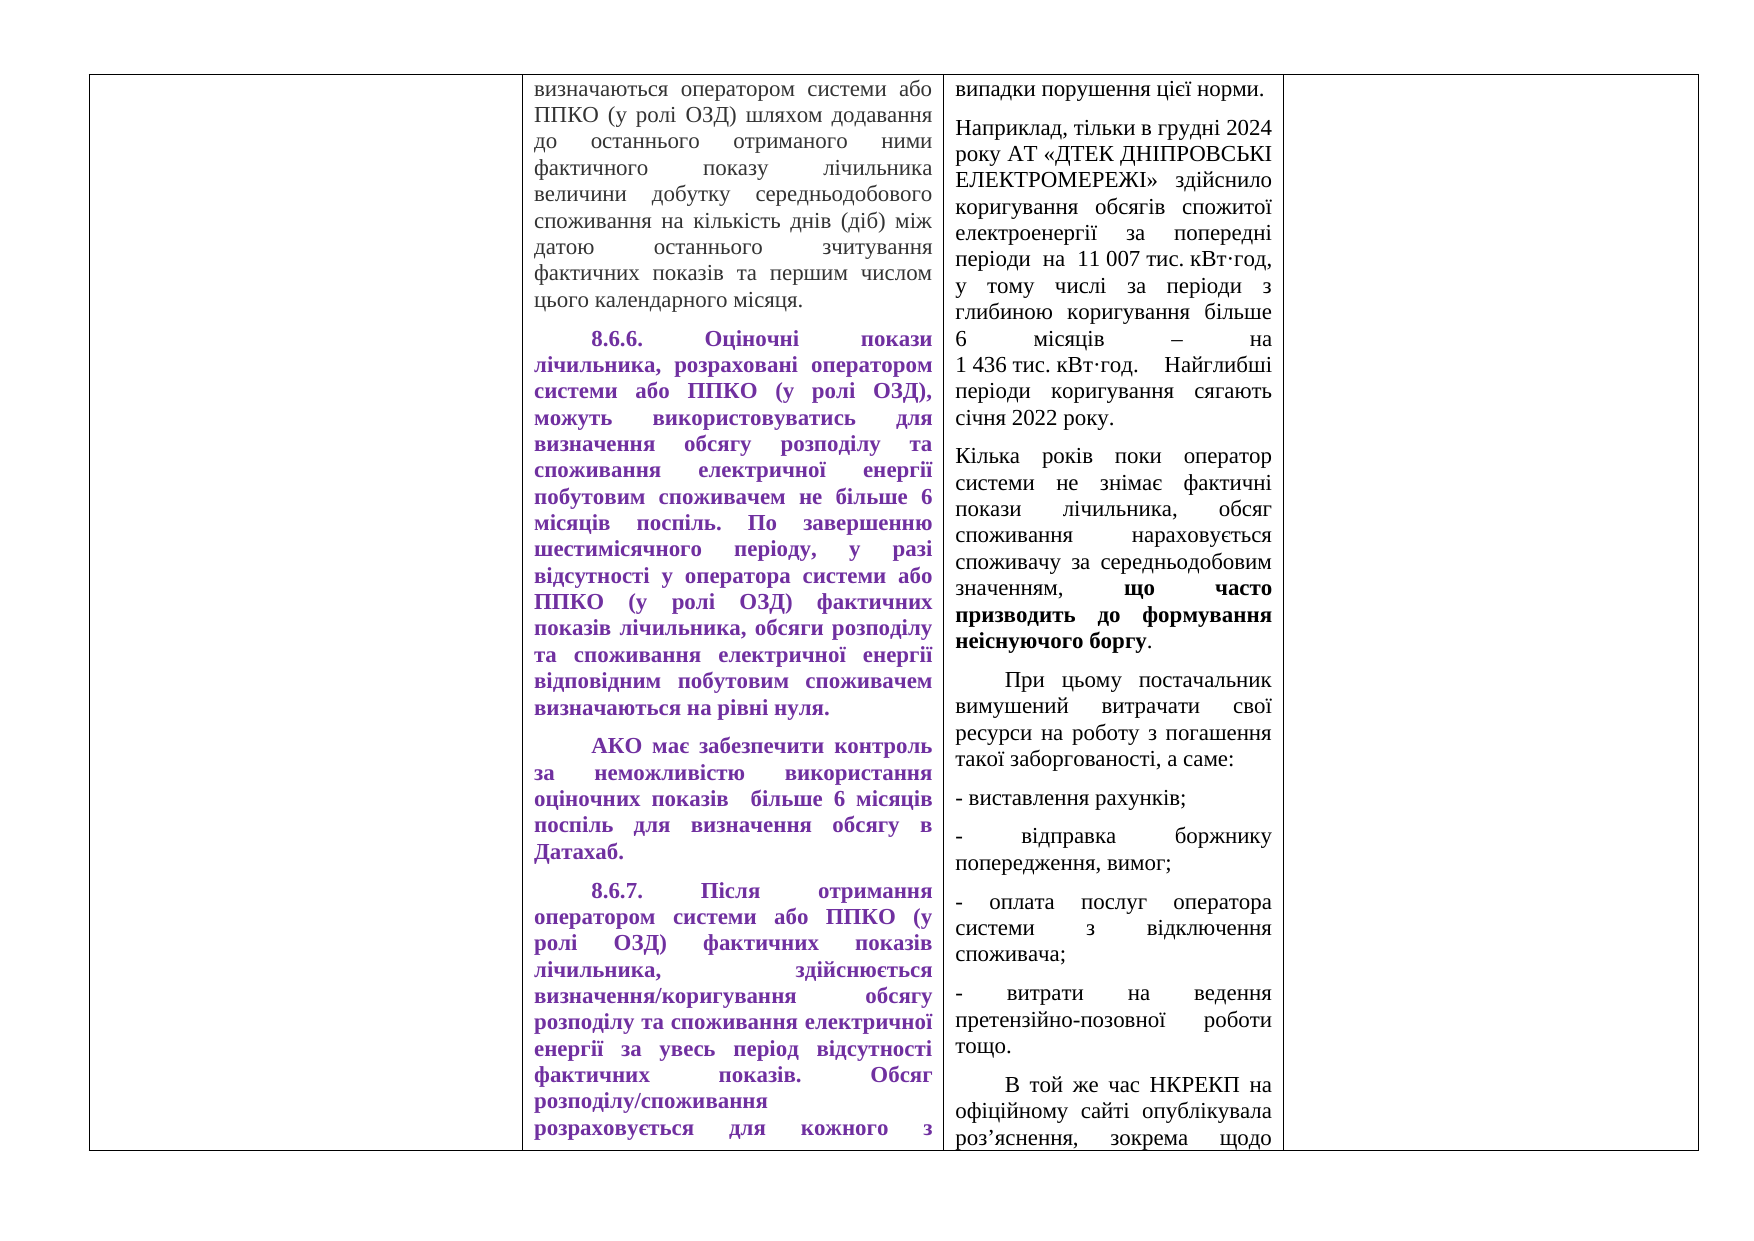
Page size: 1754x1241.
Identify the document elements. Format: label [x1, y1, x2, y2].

table_cell [90, 75, 522, 1150]
table_cell [1284, 75, 1698, 1150]
table_cell [523, 75, 943, 1150]
table_cell [944, 75, 1283, 1150]
